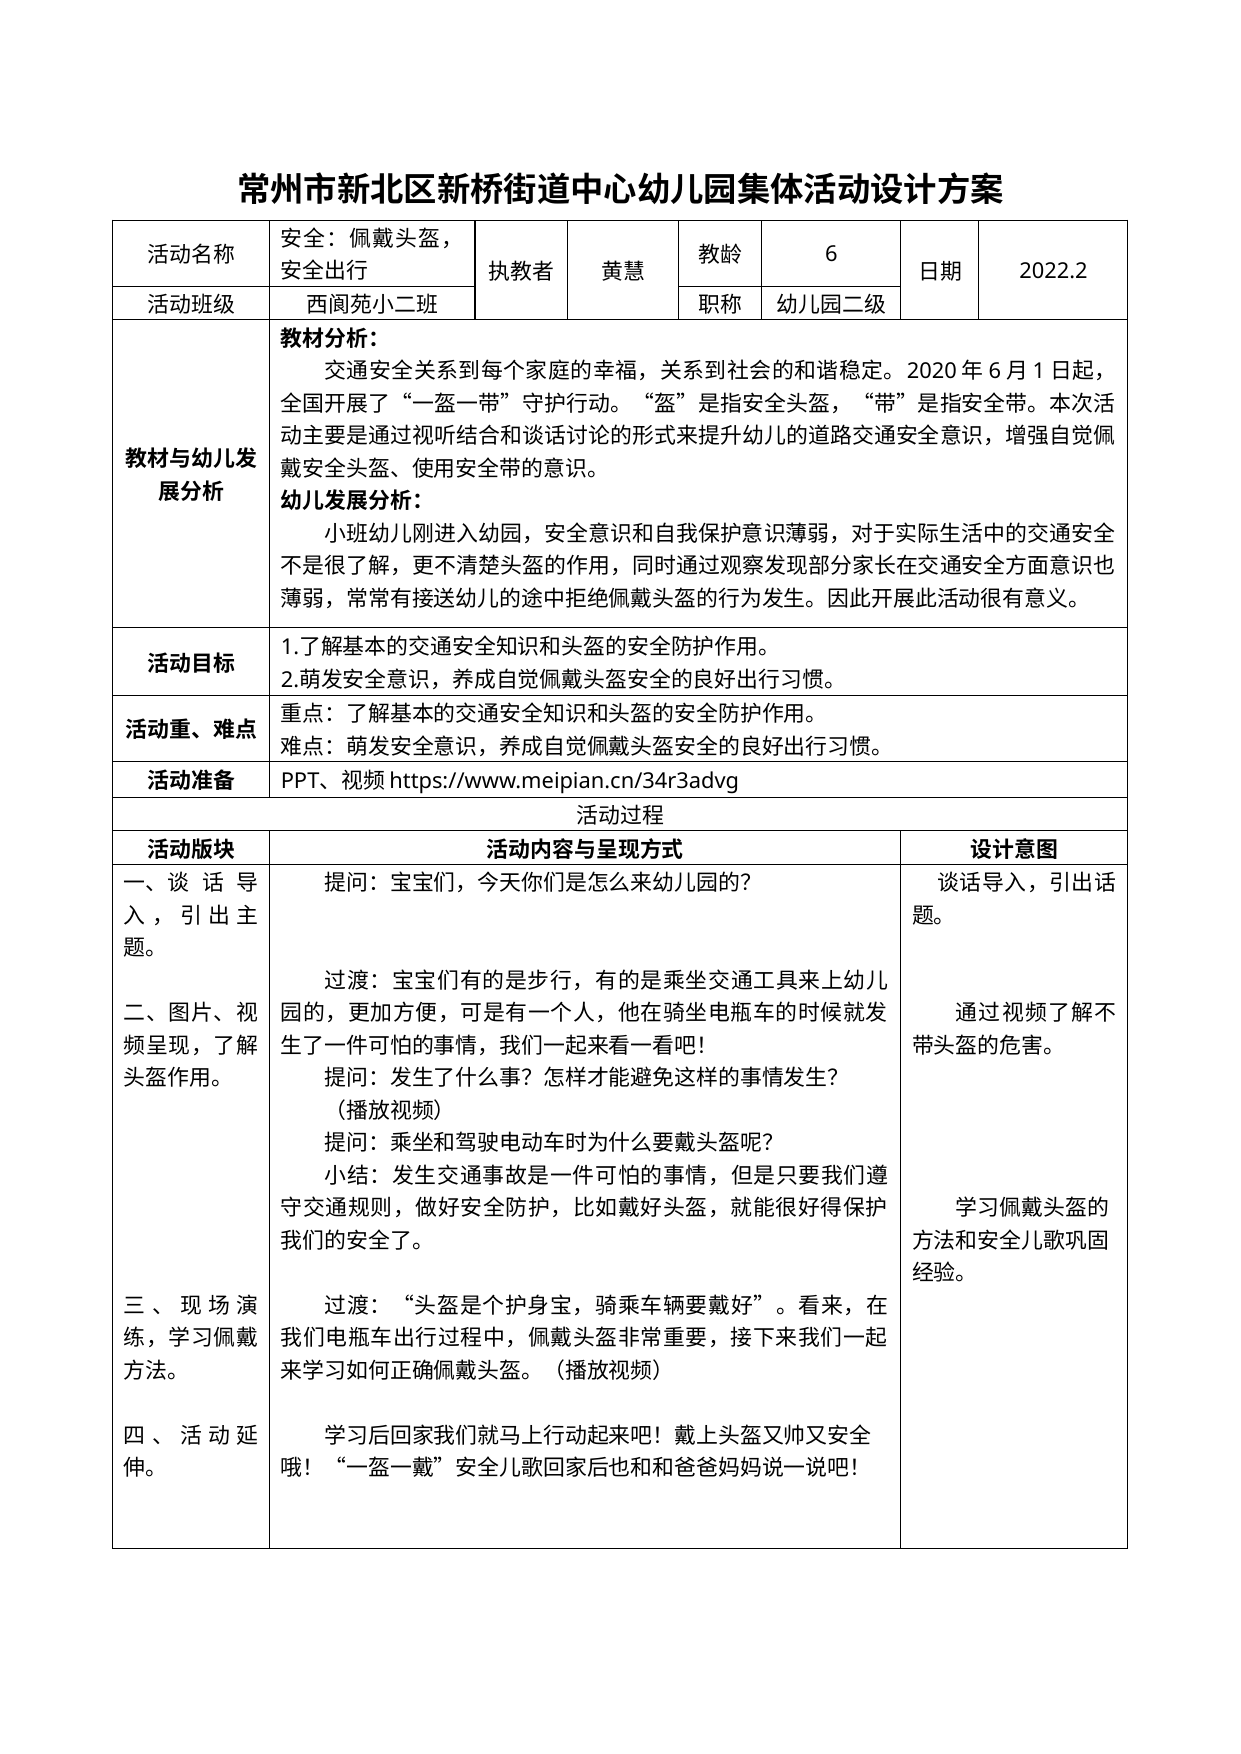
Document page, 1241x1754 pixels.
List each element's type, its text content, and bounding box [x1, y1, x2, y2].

table_cell 活动过程 [113, 798, 1127, 830]
table_cell 活动目标 [113, 628, 269, 695]
table_header 日期 [901, 221, 978, 319]
table_cell 重点：了解基本的交通安全知识和头盔的安全防护作用。 难点：萌发安全意识，养成自觉佩戴头盔安全的良好出行习惯。 [270, 696, 1127, 761]
table_cell 教材分析： 交通安全关系到每个家庭的幸福，关系到社会的和谐稳定。2020年6月1日起，全国开展了“一盔一带”守护行动。“盔”是指安全头盔，“带”是指安全带。本次活动主要是通过视听结合和谈话讨论的形式来提升幼儿的道路交通安全意识，增强自觉佩戴安全头盔、使用安全带的意识。 幼儿发展分析： 小班幼儿刚进入幼园，安全意识和自我保护意识薄弱，对于实际生活中的交通安全不是很了解，更不清楚头盔的作用，同时通过观察发现部分家长在交通安全方面意识也薄弱，常常有接送幼儿的途中拒绝佩戴头盔的行为发生。因此开展此活动很有意义。 [270, 320, 1127, 627]
table_cell 职称 [679, 287, 761, 319]
table_cell 活动内容与呈现方式 [270, 831, 900, 864]
table_cell 活动版块 [113, 831, 269, 864]
table_header 执教者 [476, 221, 567, 319]
table_cell 提问：宝宝们，今天你们是怎么来幼儿园的？ 过渡：宝宝们有的是步行，有的是乘坐交通工具来上幼儿园的，更加方便，可是有一个人，他在骑坐电瓶车的时候就发生了一件可怕的事情，我们一起来看一看吧！ 提问：发生了什么事？怎样才能避免这样的事情发生？ （播放视频） 提问：乘坐和驾驶电动车时为什么要戴头盔呢？ 小结：发生交通事故是一件可怕的事情，但是只要我们遵守交通规则，做好安全防护，比如戴好头盔，就能很好得保护我们的安全了。 过渡：“头盔是个护身宝，骑乘车辆要戴好”。看来，在我们电瓶车出行过程中，佩戴头盔非常重要，接下来我们一起来学习如何正确佩戴头盔。（播放视频） 学习后回家我们就马上行动起来吧！戴上头盔又帅又安全哦！“一盔一戴”安全儿歌回家后也和和爸爸妈妈说一说吧！ [270, 865, 900, 1547]
table_cell 活动班级 [113, 287, 269, 319]
table_cell 谈话导入，引出话题。 通过视频了解不带头盔的危害。 学习佩戴头盔的方法和安全儿歌巩固经验。 [901, 865, 1127, 1547]
table_header 教龄 [679, 221, 761, 286]
table_cell 谈话导入，引出主题。 二、图片、视频呈现，了解头盔作用。 三、现场演练，学习佩戴方法。 四、活动延伸。 [113, 865, 269, 1547]
table_cell 活动准备 [113, 762, 269, 797]
table_header 安全：佩戴头盔，安全出行 [270, 221, 474, 286]
table_cell PPT、视频https://www.meipian.cn/34r3advg [270, 762, 1127, 797]
text 常州市新北区新桥街道中心幼儿园集体活动设计方案 [136, 154, 1104, 219]
table_header 2022.2 [979, 221, 1127, 319]
table_header 活动名称 [113, 221, 269, 286]
table_cell 幼儿园二级 [762, 287, 900, 319]
table_cell 1.了解基本的交通安全知识和头盔的安全防护作用。 2.萌发安全意识，养成自觉佩戴头盔安全的良好出行习惯。 [270, 628, 1127, 695]
table_header 6 [762, 221, 900, 286]
table_cell 教材与幼儿发展分析 [113, 320, 269, 627]
table_cell 活动重、难点 [113, 696, 269, 761]
table_cell 西阆苑小二班 [270, 287, 474, 319]
table_cell 设计意图 [901, 831, 1127, 864]
table_header 黄慧 [568, 221, 678, 319]
